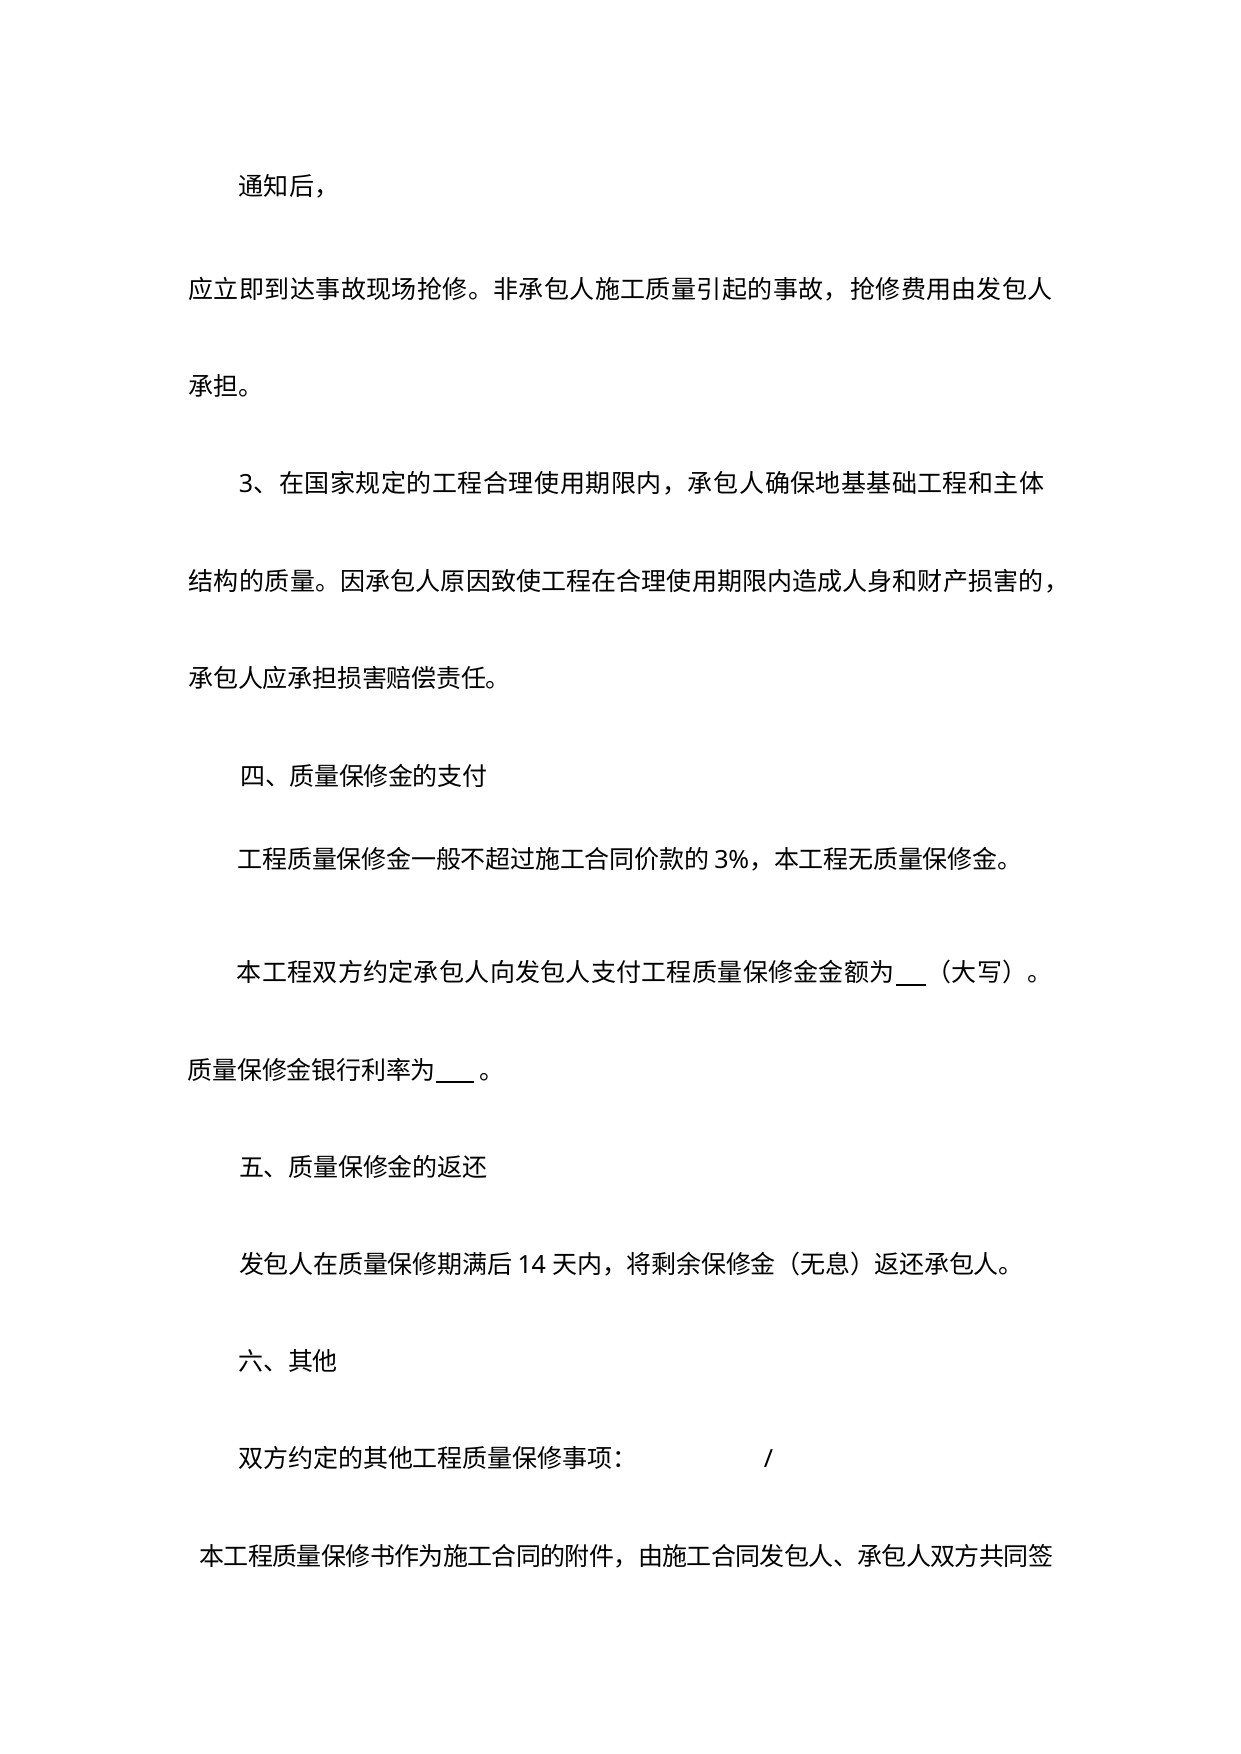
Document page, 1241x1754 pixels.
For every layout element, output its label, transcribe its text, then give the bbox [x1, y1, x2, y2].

text 发包人在质量保修期满后 14 天内，将剩余保修金（无息）返还承包人。 [239, 1230, 1053, 1295]
text 四、质量保修金的支付 [241, 742, 1053, 807]
text 应立即到达事故现场抢修。非承包人施工质量引起的事故，抢修费用由发包人承担。 [188, 255, 1053, 417]
text 3、在国家规定的工程合理使用期限内，承包人确保地基基础工程和主体结构的质量。因承包人原因致使工程在合理使用期限内造成人身和财产损害的，承包人应承担损害赔偿责任。 [188, 449, 1044, 709]
text 五、质量保修金的返还 [239, 1133, 1053, 1198]
text 工程质量保修金一般不超过施工合同价款的 3%，本工程无质量保修金。 [187, 825, 1053, 890]
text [239, 162, 1053, 227]
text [187, 1522, 1053, 1587]
text 本工程双方约定承包人向发包人支付工程质量保修金金额为 （大写）。质量保修金银行利率为 。 [187, 938, 1053, 1101]
text 双方约定的其他工程质量保修事项： / [238, 1424, 1053, 1489]
text 六、其他 [239, 1327, 1053, 1392]
